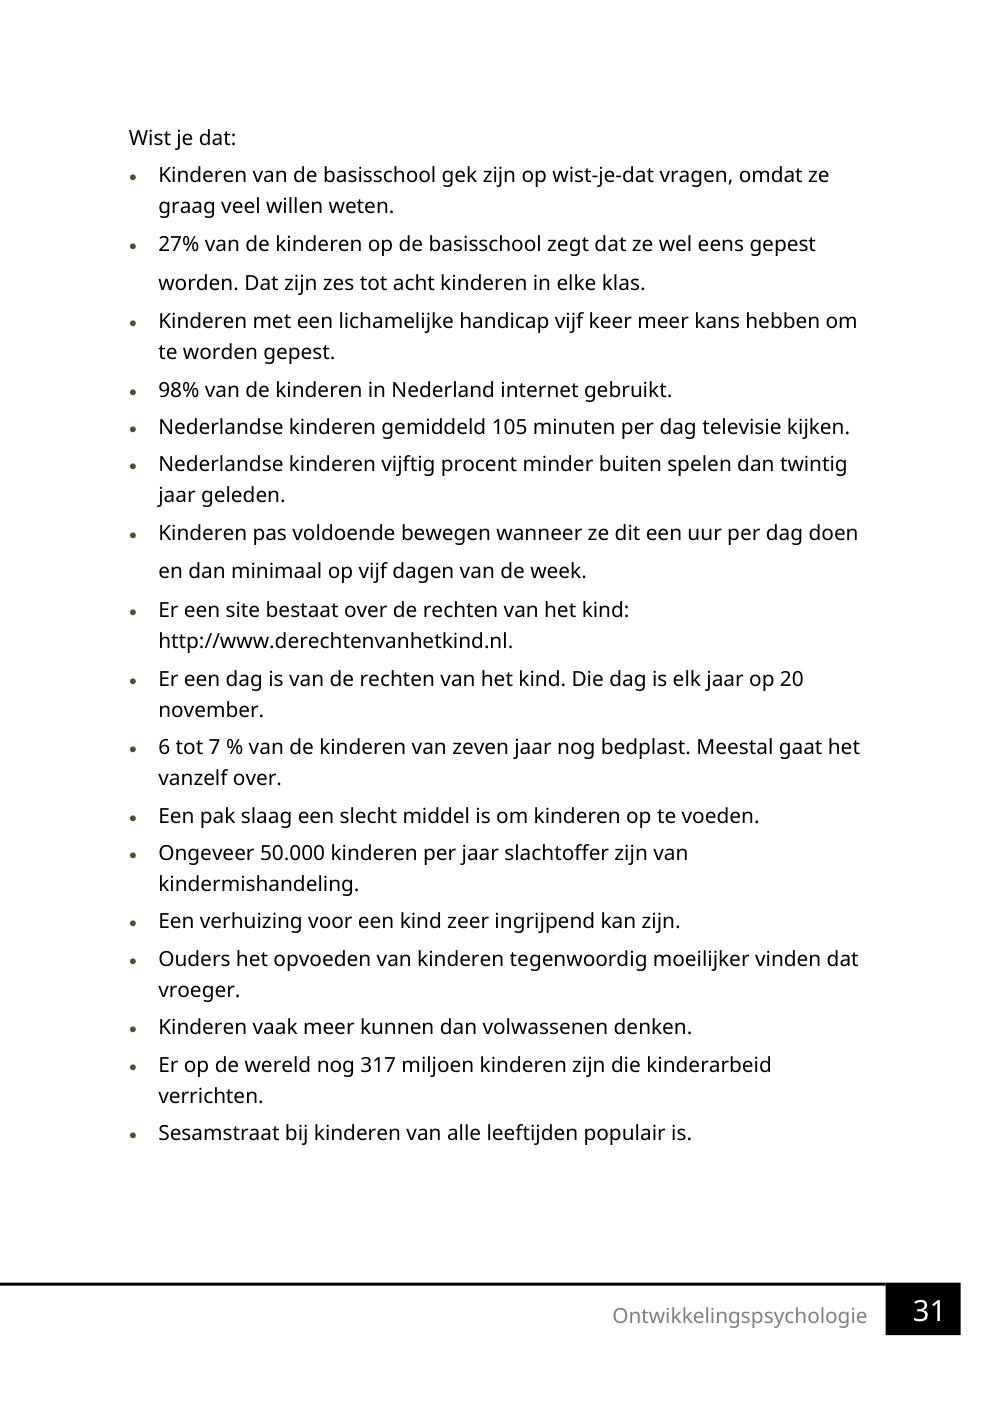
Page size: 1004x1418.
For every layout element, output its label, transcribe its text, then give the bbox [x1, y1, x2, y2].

list Er een dag is van de rechten van het kind. Die dag is elk jaar op 20 november. [128, 664, 875, 723]
list Sesamstraat bij kinderen van alle leeftijden populair is. [128, 1118, 875, 1147]
list Kinderen vaak meer kunnen dan volwassenen denken. [128, 1012, 875, 1041]
list Een pak slaag een slecht middel is om kinderen op te voeden. [128, 801, 875, 829]
list Nederlandse kinderen vijftig procent minder buiten spelen dan twintig jaar geleden. [128, 449, 875, 509]
list 27% van de kinderen op de basisschool zegt dat ze wel eens gepest worden. Dat zijn zes tot acht kinderen in elke klas. [128, 229, 875, 296]
text Wist je dat: [128, 123, 875, 152]
list Er een site bestaat over de rechten van het kind: http://www.derechtenvanhetkind.nl. [128, 595, 875, 655]
list Kinderen met een lichamelijke handicap vijf keer meer kans hebben om te worden gepest. [128, 306, 875, 366]
list Nederlandse kinderen gemiddeld 105 minuten per dag televisie kijken. [128, 412, 875, 441]
list Kinderen pas voldoende bewegen wanneer ze dit een uur per dag doen en dan minimaal op vijf dagen van de week. [128, 518, 875, 585]
list 98% van de kinderen in Nederland internet gebruikt. [128, 375, 875, 403]
list Ouders het opvoeden van kinderen tegenwoordig moeilijker vinden dat vroeger. [128, 944, 875, 1004]
list Ongeveer 50.000 kinderen per jaar slachtoffer zijn van kindermishandeling. [128, 838, 875, 898]
list Een verhuizing voor een kind zeer ingrijpend kan zijn. [128, 907, 875, 935]
list Er op de wereld nog 317 miljoen kinderen zijn die kinderarbeid verrichten. [128, 1050, 875, 1109]
list 6 tot 7 % van de kinderen van zeven jaar nog bedplast. Meestal gaat het vanzelf over. [128, 732, 875, 792]
list Kinderen van de basisschool gek zijn op wist-je-dat vragen, omdat ze graag veel willen weten. [128, 160, 875, 220]
